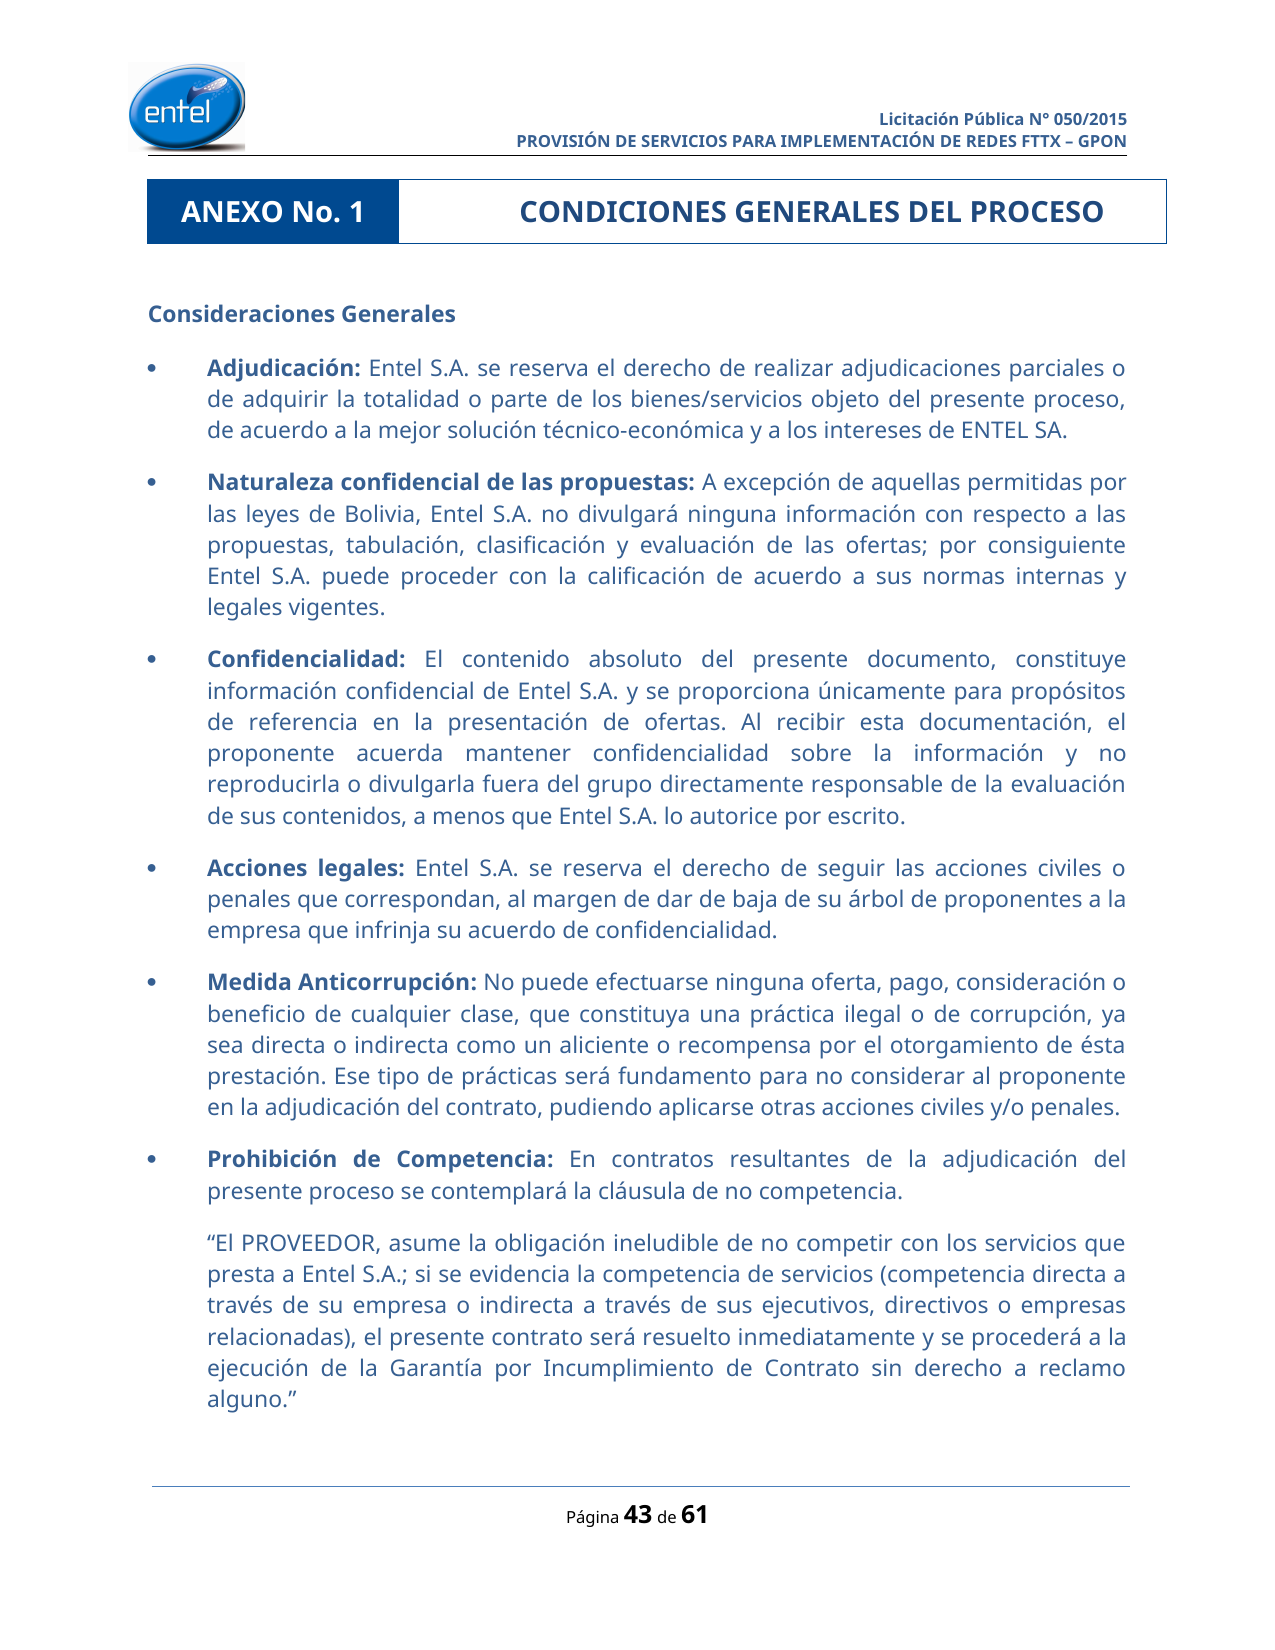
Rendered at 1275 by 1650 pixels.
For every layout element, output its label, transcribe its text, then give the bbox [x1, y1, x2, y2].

list Prohibición de Competencia: En contratos resultantes de la adjudicación del presente proceso se contemplará la cláusula de no competencia. [148, 1143, 1127, 1206]
list Confidencialidad: El contenido absoluto del presente documento, constituye información confidencial de Entel S.A. y se proporciona únicamente para propósitos de referencia en la presentación de ofertas. Al recibir esta documentación, el proponente acuerda mantener confidencialidad sobre la información y no reproducirla o divulgarla fuera del grupo directamente responsable de la evaluación de sus contenidos, a menos que Entel S.A. lo autorice por escrito. [148, 643, 1127, 831]
list Naturaleza confidencial de las propuestas: A excepción de aquellas permitidas por las leyes de Bolivia, Entel S.A. no divulgará ninguna información con respecto a las propuestas, tabulación, clasificación y evaluación de las ofertas; por consiguiente Entel S.A. puede proceder con la calificación de acuerdo a sus normas internas y legales vigentes. [148, 466, 1127, 622]
text “El PROVEEDOR, asume la obligación ineludible de no competir con los servicios que presta a Entel S.A.; si se evidencia la competencia de servicios (competencia directa a través de su empresa o indirecta a través de sus ejecutivos, directivos o empresas relacionadas), el presente contrato será resuelto inmediatamente y se procederá a la ejecución de la Garantía por Incumplimiento de Contrato sin derecho a reclamo alguno.” [207, 1227, 1127, 1414]
list Medida Anticorrupción: No puede efectuarse ninguna oferta, pago, consideración o beneficio de cualquier clase, que constituya una práctica ilegal o de corrupción, ya sea directa o indirecta como un aliciente o recompensa por el otorgamiento de ésta prestación. Ese tipo de prácticas será fundamento para no considerar al proponente en la adjudicación del contrato, pudiendo aplicarse otras acciones civiles y/o penales. [148, 966, 1127, 1122]
list Acciones legales: Entel S.A. se reserva el derecho de seguir las acciones civiles o penales que correspondan, al margen de dar de baja de su árbol de proponentes a la empresa que infrinja su acuerdo de confidencialidad. [148, 852, 1127, 945]
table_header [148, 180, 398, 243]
list Adjudicación: Entel S.A. se reserva el derecho de realizar adjudicaciones parciales o de adquirir la totalidad o parte de los bienes/servicios objeto del presente proceso, de acuerdo a la mejor solución técnico-económica y a los intereses de ENTEL SA. [148, 352, 1127, 445]
text Consideraciones Generales [148, 298, 1127, 329]
picture [128, 62, 246, 152]
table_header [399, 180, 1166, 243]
